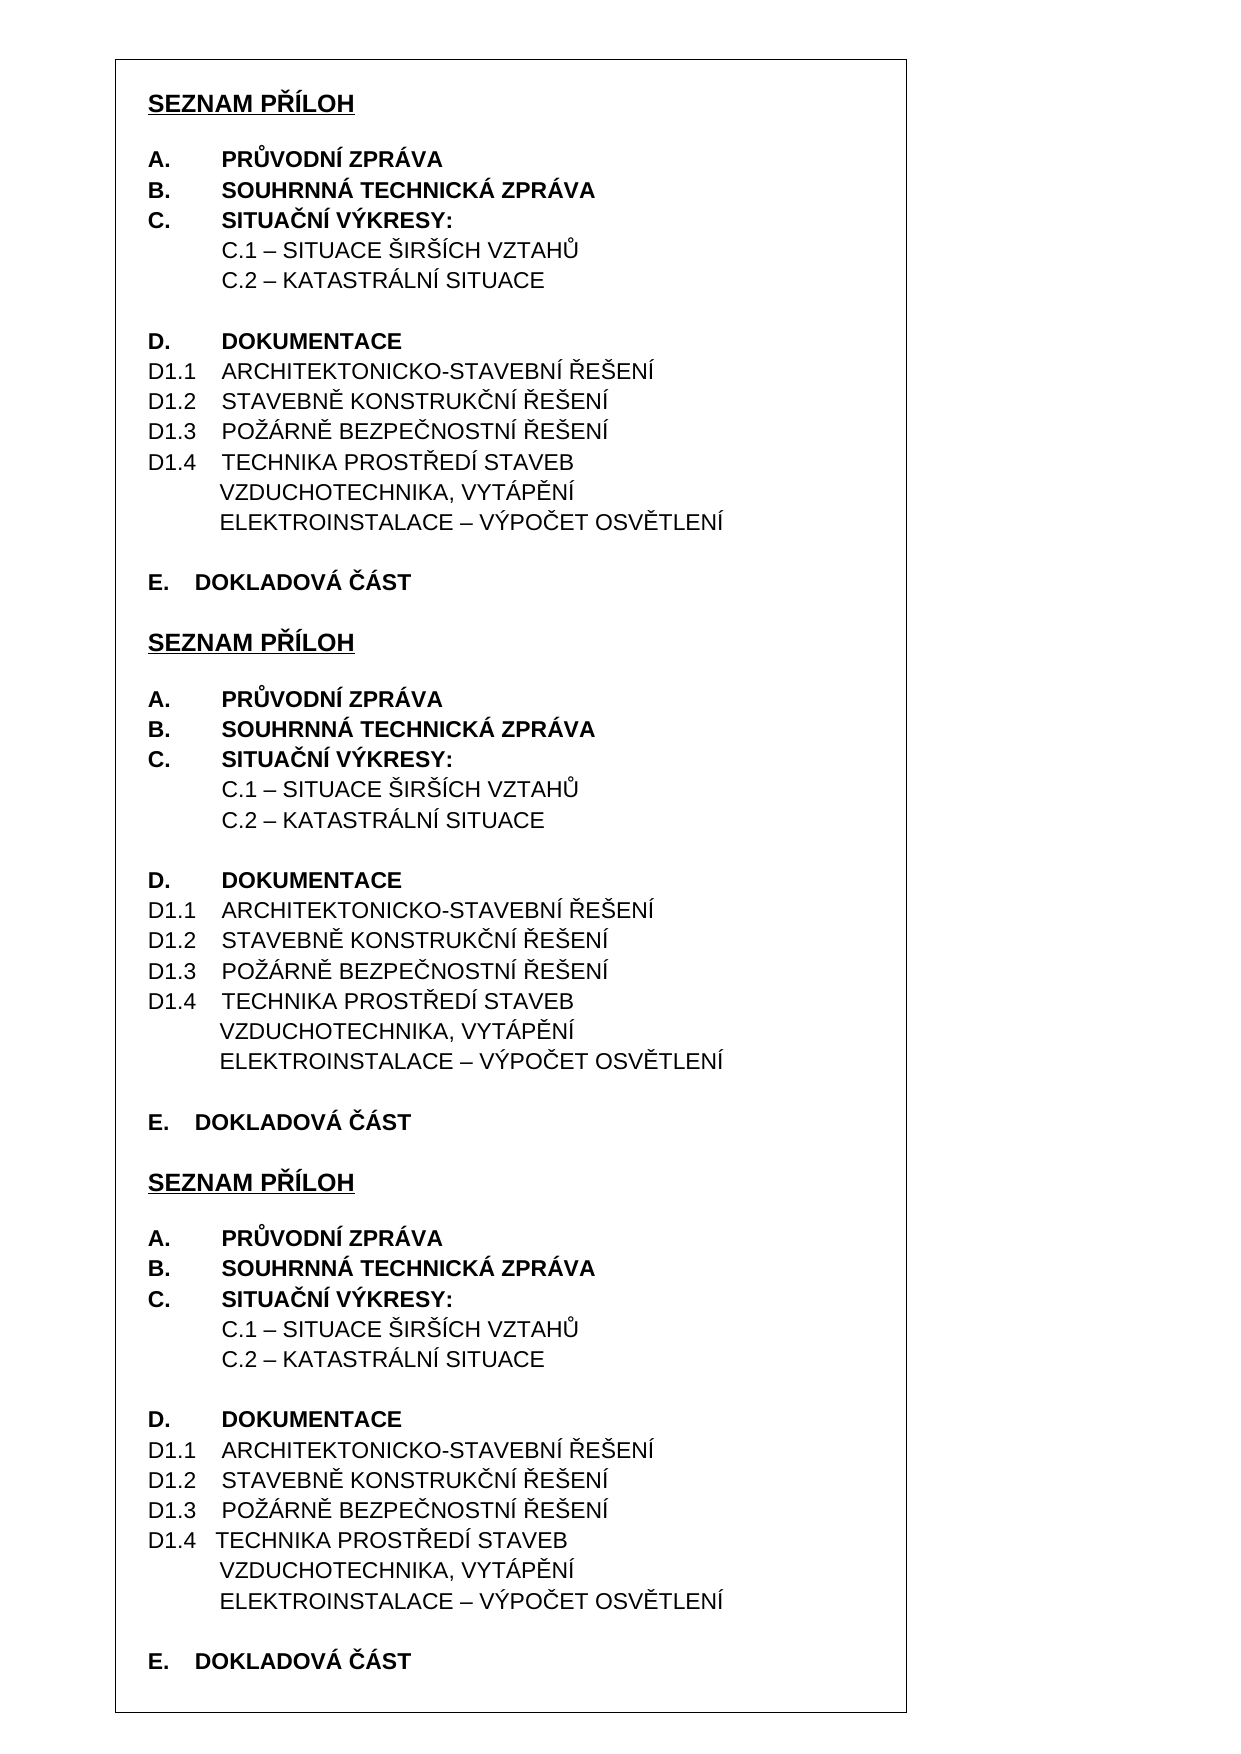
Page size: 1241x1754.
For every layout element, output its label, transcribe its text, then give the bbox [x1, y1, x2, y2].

text C.1 – SITUACE ŠIRŠÍCH VZTAHŮ [116, 1315, 906, 1342]
text VZDUCHOTECHNIKA, VYTÁPĚNÍ [116, 1556, 906, 1584]
text D1.1 ARCHITEKTONICKO-STAVEBNÍ ŘEŠENÍ [116, 357, 906, 384]
text C. SITUAČNÍ VÝKRESY: [116, 745, 906, 772]
text D1.1 ARCHITEKTONICKO-STAVEBNÍ ŘEŠENÍ [116, 896, 906, 923]
text C.2 – KATASTRÁLNÍ SITUACE [116, 266, 906, 293]
text D. DOKUMENTACE [116, 1405, 906, 1433]
text ELEKTROINSTALACE – VÝPOČET OSVĚTLENÍ [116, 1587, 906, 1614]
text D. DOKUMENTACE [116, 327, 906, 354]
subtitle A. PRŮVODNÍ ZPRÁVA [116, 685, 906, 712]
text D1.4 TECHNIKA PROSTŘEDÍ STAVEB [116, 447, 906, 475]
text VZDUCHOTECHNIKA, VYTÁPĚNÍ [116, 478, 906, 505]
subtitle B. SOUHRNNÁ TECHNICKÁ ZPRÁVA [116, 176, 906, 203]
text D1.3 POŽÁRNĚ BEZPEČNOSTNÍ ŘEŠENÍ [116, 417, 906, 444]
text SEZNAM PŘÍLOH [116, 627, 906, 657]
text E. DOKLADOVÁ ČÁST [116, 1647, 906, 1712]
text D1.3 POŽÁRNĚ BEZPEČNOSTNÍ ŘEŠENÍ [116, 957, 906, 984]
subtitle A. PRŮVODNÍ ZPRÁVA [116, 145, 906, 173]
subtitle B. SOUHRNNÁ TECHNICKÁ ZPRÁVA [116, 715, 906, 742]
text D1.2 STAVEBNĚ KONSTRUKČNÍ ŘEŠENÍ [116, 926, 906, 954]
text SEZNAM PŘÍLOH [116, 1167, 906, 1196]
text E. DOKLADOVÁ ČÁST [116, 568, 906, 596]
text ELEKTROINSTALACE – VÝPOČET OSVĚTLENÍ [116, 508, 906, 535]
text C.2 – KATASTRÁLNÍ SITUACE [116, 1345, 906, 1372]
text C. SITUAČNÍ VÝKRESY: [116, 1284, 906, 1312]
text ELEKTROINSTALACE – VÝPOČET OSVĚTLENÍ [116, 1047, 906, 1074]
text C.2 – KATASTRÁLNÍ SITUACE [116, 806, 906, 833]
text SEZNAM PŘÍLOH [116, 88, 906, 118]
text D1.2 STAVEBNĚ KONSTRUKČNÍ ŘEŠENÍ [116, 387, 906, 414]
subtitle B. SOUHRNNÁ TECHNICKÁ ZPRÁVA [116, 1254, 906, 1282]
text D. DOKUMENTACE [116, 866, 906, 893]
text D1.2 STAVEBNĚ KONSTRUKČNÍ ŘEŠENÍ [116, 1466, 906, 1493]
text D1.4 TECHNIKA PROSTŘEDÍ STAVEB [116, 987, 906, 1014]
text D1.4 TECHNIKA PROSTŘEDÍ STAVEB [116, 1526, 906, 1553]
text C. SITUAČNÍ VÝKRESY: [116, 206, 906, 233]
text C.1 – SITUACE ŠIRŠÍCH VZTAHŮ [116, 775, 906, 803]
text E. DOKLADOVÁ ČÁST [116, 1108, 906, 1135]
text D1.1 ARCHITEKTONICKO-STAVEBNÍ ŘEŠENÍ [116, 1436, 906, 1463]
text VZDUCHOTECHNIKA, VYTÁPĚNÍ [116, 1017, 906, 1044]
text D1.3 POŽÁRNĚ BEZPEČNOSTNÍ ŘEŠENÍ [116, 1496, 906, 1523]
subtitle A. PRŮVODNÍ ZPRÁVA [116, 1224, 906, 1251]
text C.1 – SITUACE ŠIRŠÍCH VZTAHŮ [116, 236, 906, 263]
